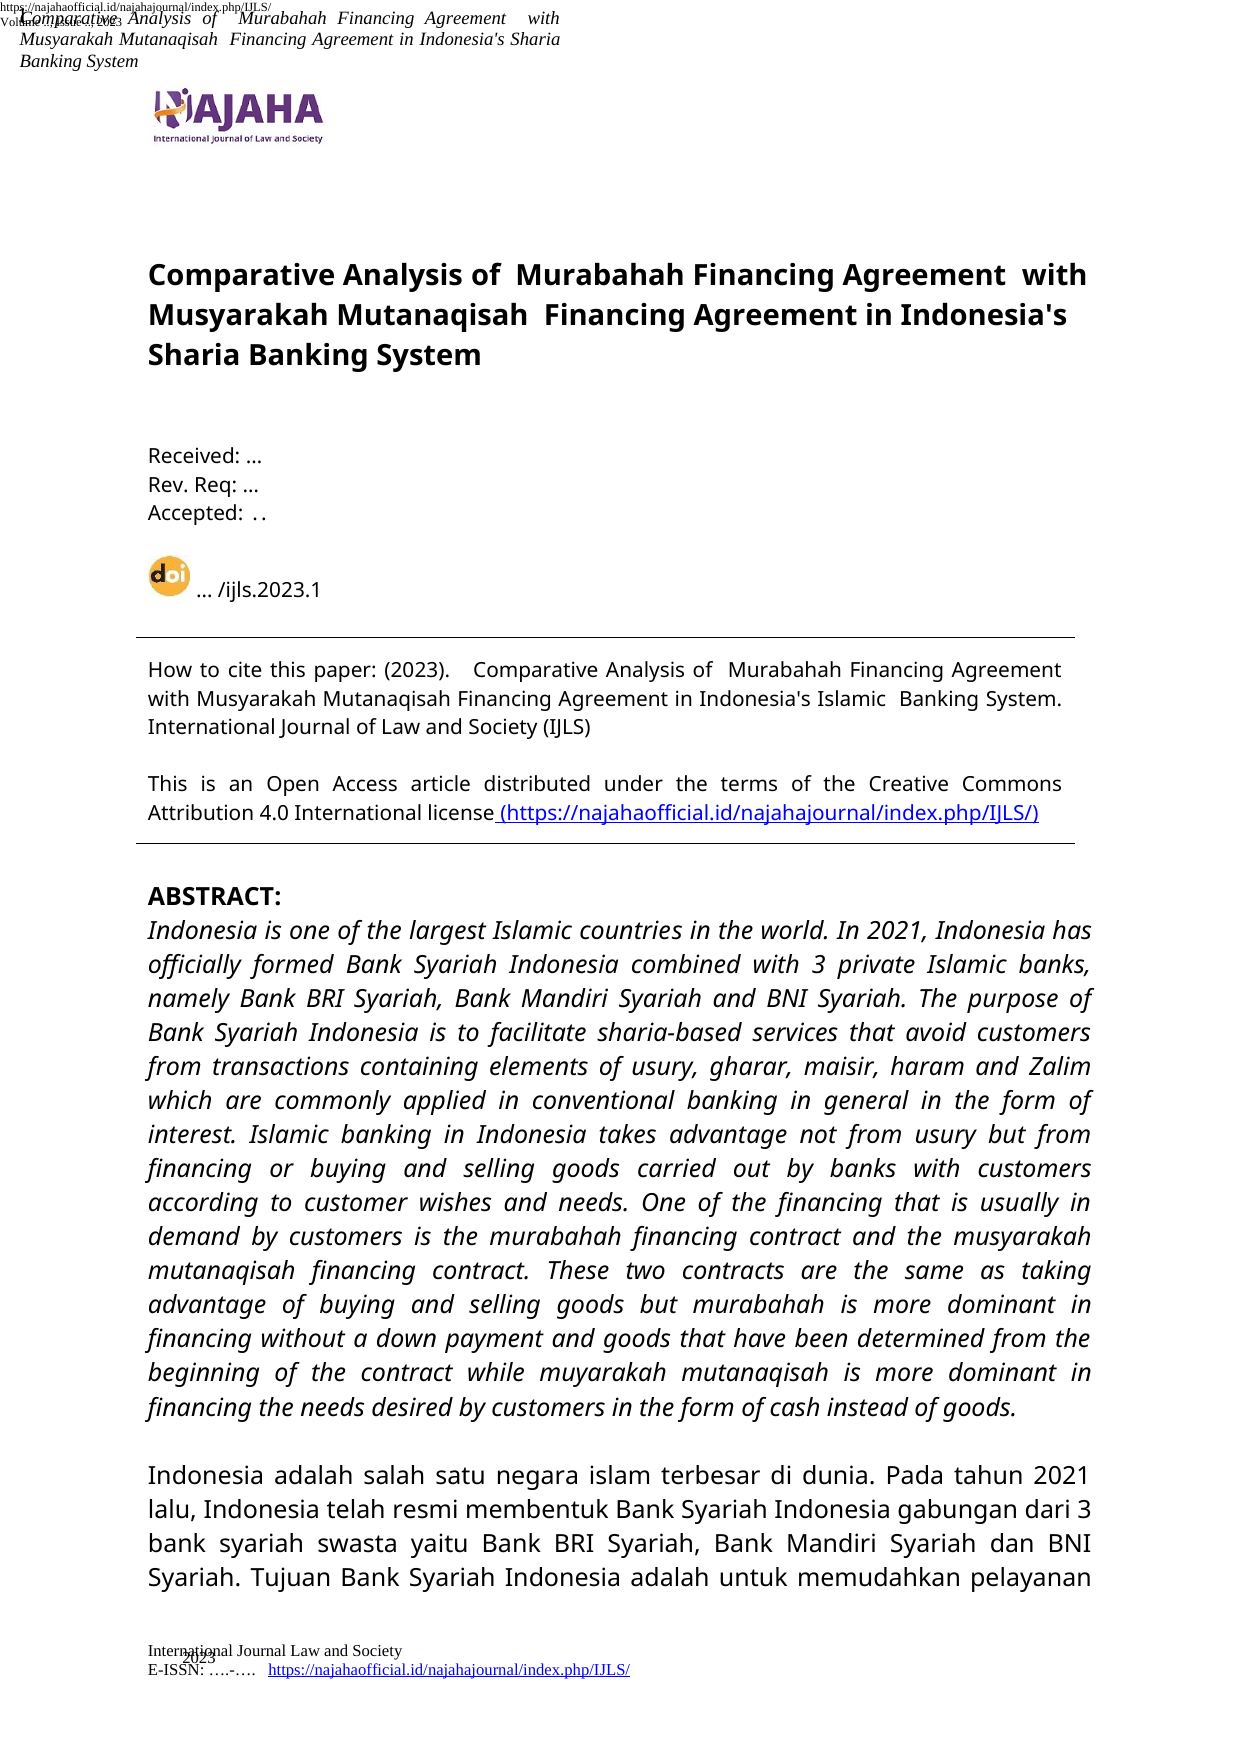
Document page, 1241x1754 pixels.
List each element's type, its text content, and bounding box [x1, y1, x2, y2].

text Accepted: .. [148, 498, 1016, 527]
text … /ijls.2023.1 [148, 555, 1016, 603]
picture [147, 555, 191, 597]
table_header How to cite this paper: (2023). Comparative Analysis of Murabahah Financing Agreement with Musyarakah Mutanaqisah Financing Agreement in Indonesia's Islamic Banking System. International Journal of Law and Society (IJLS) This is an Open Access article distributed under the terms of the Creative Commons Attribution 4.0 International license (https://najahaofficial.id/najahajournal/index.php/IJLS/) [136, 638, 1074, 843]
text Comparative Analysis of Murabahah Financing Agreement with Musyarakah Mutanaqisah Financing Agreement in Indonesia's Sharia Banking System [148, 254, 1092, 373]
picture [147, 75, 328, 158]
text Rev. Req: … [148, 470, 1016, 498]
text Received: … [148, 442, 1016, 470]
text ABSTRACT: [148, 878, 1093, 912]
text Indonesia is one of the largest Islamic countries in the world. In 2021, Indonesia has officially formed Bank Syariah Indonesia combined with 3 private Islamic banks, namely Bank BRI Syariah, Bank Mandiri Syariah and BNI Syariah. The purpose of Bank Syariah Indonesia is to facilitate sharia-based services that avoid customers from transactions containing elements of usury, gharar, maisir, haram and Zalim which are commonly applied in conventional banking in general in the form of interest. Islamic banking in Indonesia takes advantage not from usury but from financing or buying and selling goods carried out by banks with customers according to customer wishes and needs. One of the financing that is usually in demand by customers is the murabahah financing contract and the musyarakah mutanaqisah financing contract. These two contracts are the same as taking advantage of buying and selling goods but murabahah is more dominant in financing without a down payment and goods that have been determined from the beginning of the contract while muyarakah mutanaqisah is more dominant in financing the needs desired by customers in the form of cash instead of goods. [148, 912, 1093, 1423]
